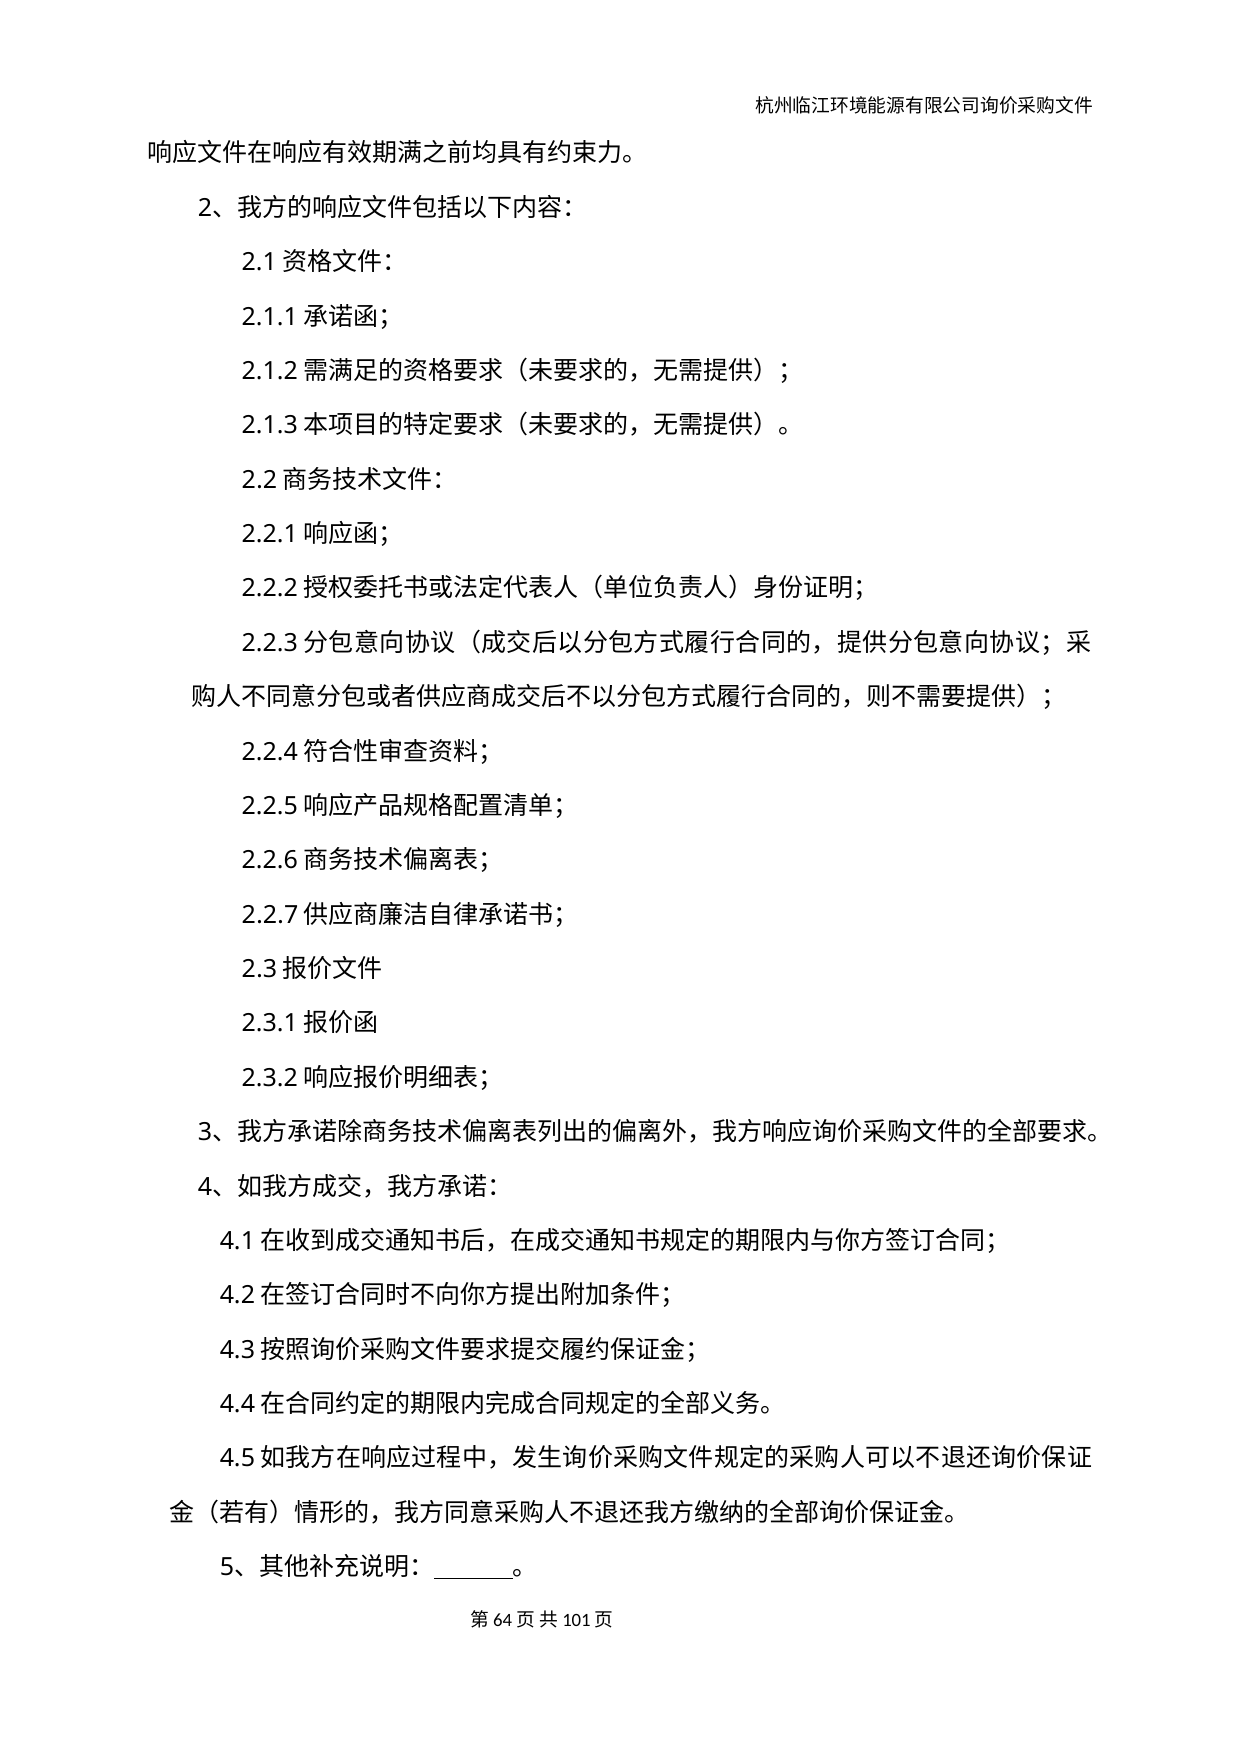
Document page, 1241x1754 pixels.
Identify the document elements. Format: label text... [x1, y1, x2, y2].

text 2.2.7供应商廉洁自律承诺书； [191, 894, 1092, 930]
text 2.1.1承诺函； [191, 296, 1092, 332]
text 2.1资格文件： [191, 242, 1092, 278]
text 4.2在签订合同时不向你方提出附加条件； [169, 1275, 1092, 1311]
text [148, 133, 1092, 169]
text 4.1在收到成交通知书后，在成交通知书规定的期限内与你方签订合同； [169, 1220, 1092, 1257]
text 4、如我方成交，我方承诺： [148, 1166, 1092, 1202]
text 4.3按照询价采购文件要求提交履约保证金； [169, 1329, 1092, 1365]
text 4.5如我方在响应过程中，发生询价采购文件规定的采购人可以不退还询价保证金（若有）情形的，我方同意采购人不退还我方缴纳的全部询价保证金。 [169, 1438, 1092, 1528]
text 2.1.2需满足的资格要求（未要求的，无需提供）； [191, 350, 1092, 387]
text 2.3.2响应报价明细表； [191, 1057, 1092, 1093]
text 2、我方的响应文件包括以下内容： [148, 187, 1092, 223]
text 2.1.3本项目的特定要求（未要求的，无需提供）。 [191, 405, 1092, 441]
text 4.4在合同约定的期限内完成合同规定的全部义务。 [169, 1383, 1092, 1420]
text 2.2商务技术文件： [191, 459, 1092, 495]
text 2.3报价文件 [191, 948, 1092, 985]
text 3、我方承诺除商务技术偏离表列出的偏离外，我方响应询价采购文件的全部要求。 [148, 1112, 1092, 1148]
text 2.2.3分包意向协议（成交后以分包方式履行合同的，提供分包意向协议；采购人不同意分包或者供应商成交后不以分包方式履行合同的，则不需要提供）； [191, 622, 1092, 713]
text 2.3.1报价函 [191, 1003, 1092, 1039]
text 2.2.5响应产品规格配置清单； [191, 785, 1092, 822]
list 其他补充说明： 。 [169, 1547, 1092, 1583]
text 2.2.6商务技术偏离表； [191, 840, 1092, 876]
text 2.2.1响应函； [191, 513, 1092, 550]
text 2.2.4符合性审查资料； [191, 731, 1092, 767]
text 2.2.2授权委托书或法定代表人（单位负责人）身份证明； [191, 568, 1092, 604]
